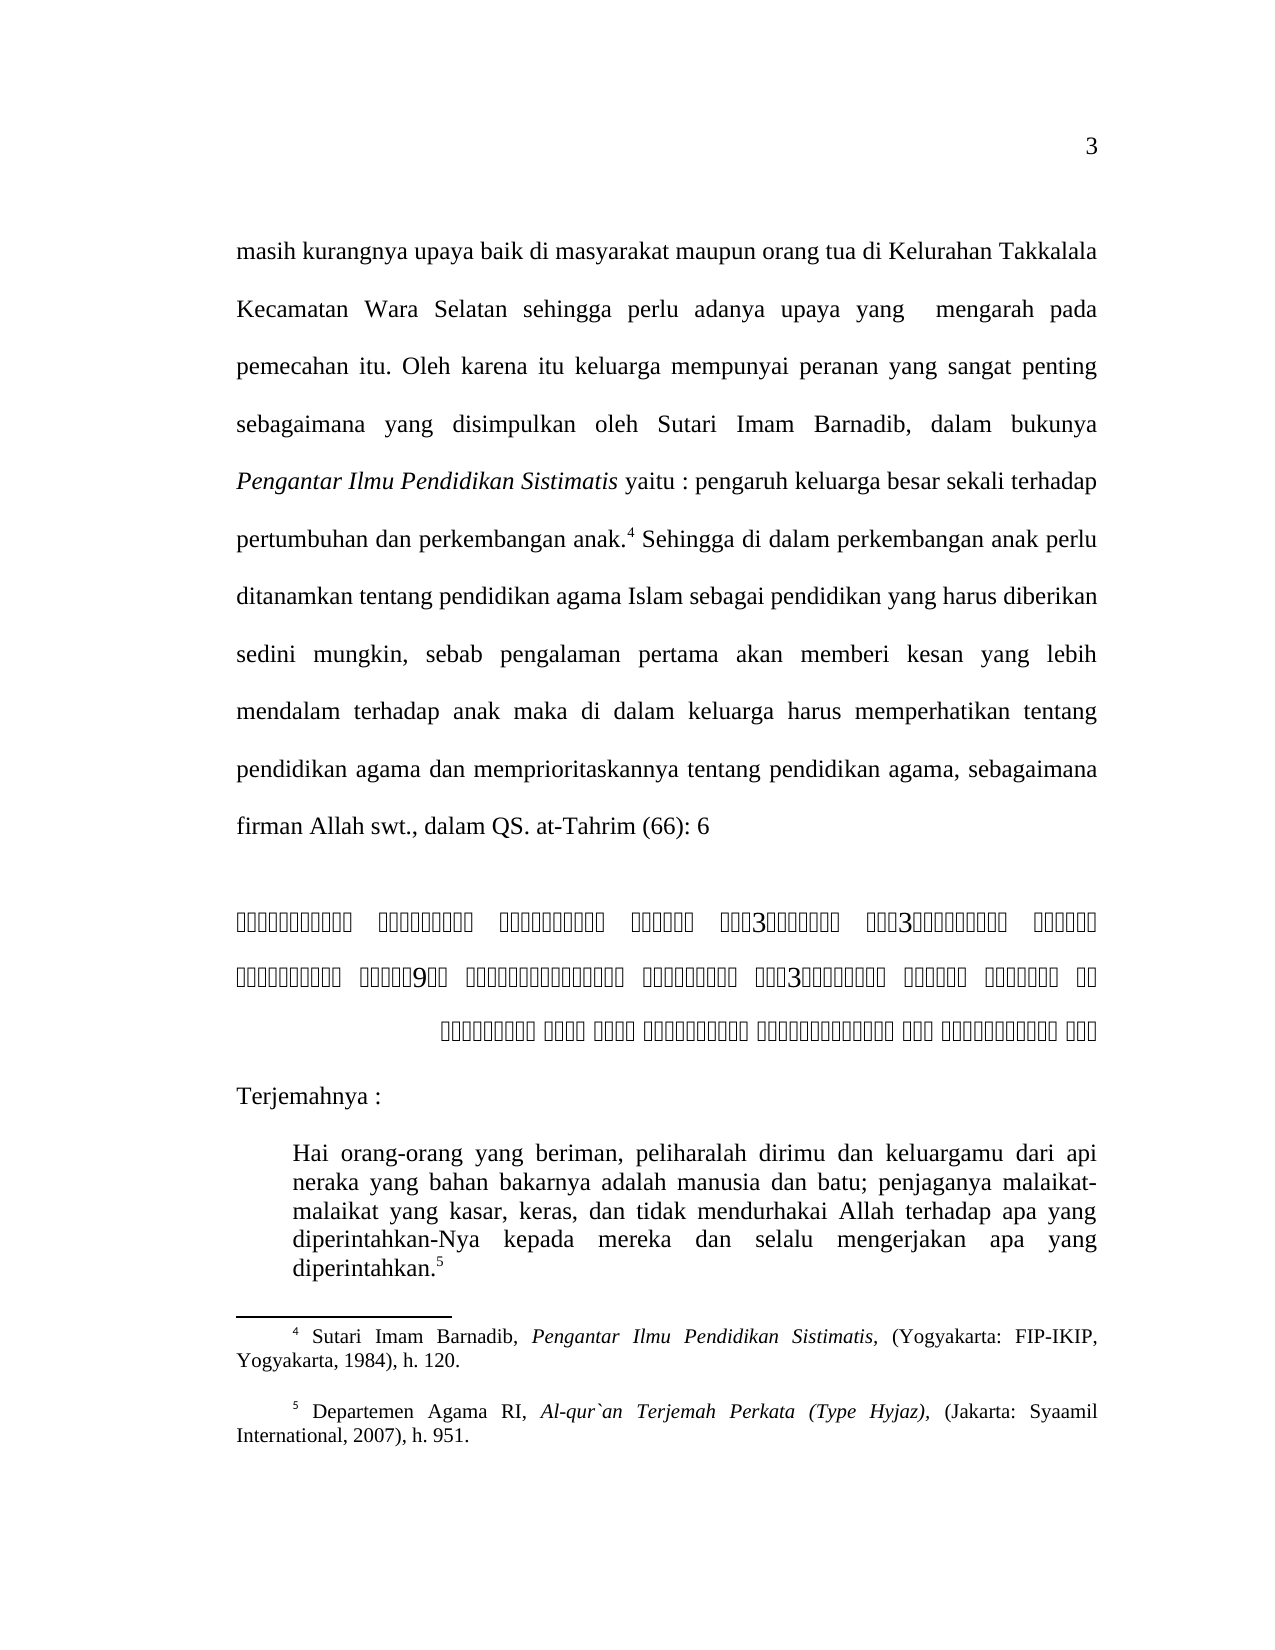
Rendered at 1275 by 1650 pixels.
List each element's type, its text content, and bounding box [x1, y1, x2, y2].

text Terjemahnya : [236, 1081, 1098, 1109]
text Hai orang-orang yang beriman, peliharalah dirimu dan keluargamu dari api neraka yang bahan bakarnya adalah manusia dan batu; penjaganya malaikat-malaikat yang kasar, keras, dan tidak mendurhakai Allah terhadap apa yang diperintahkan-Nya kepada mereka dan selalu mengerjakan apa yang diperintahkan. [292, 1138, 1098, 1282]
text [236, 236, 1098, 840]
